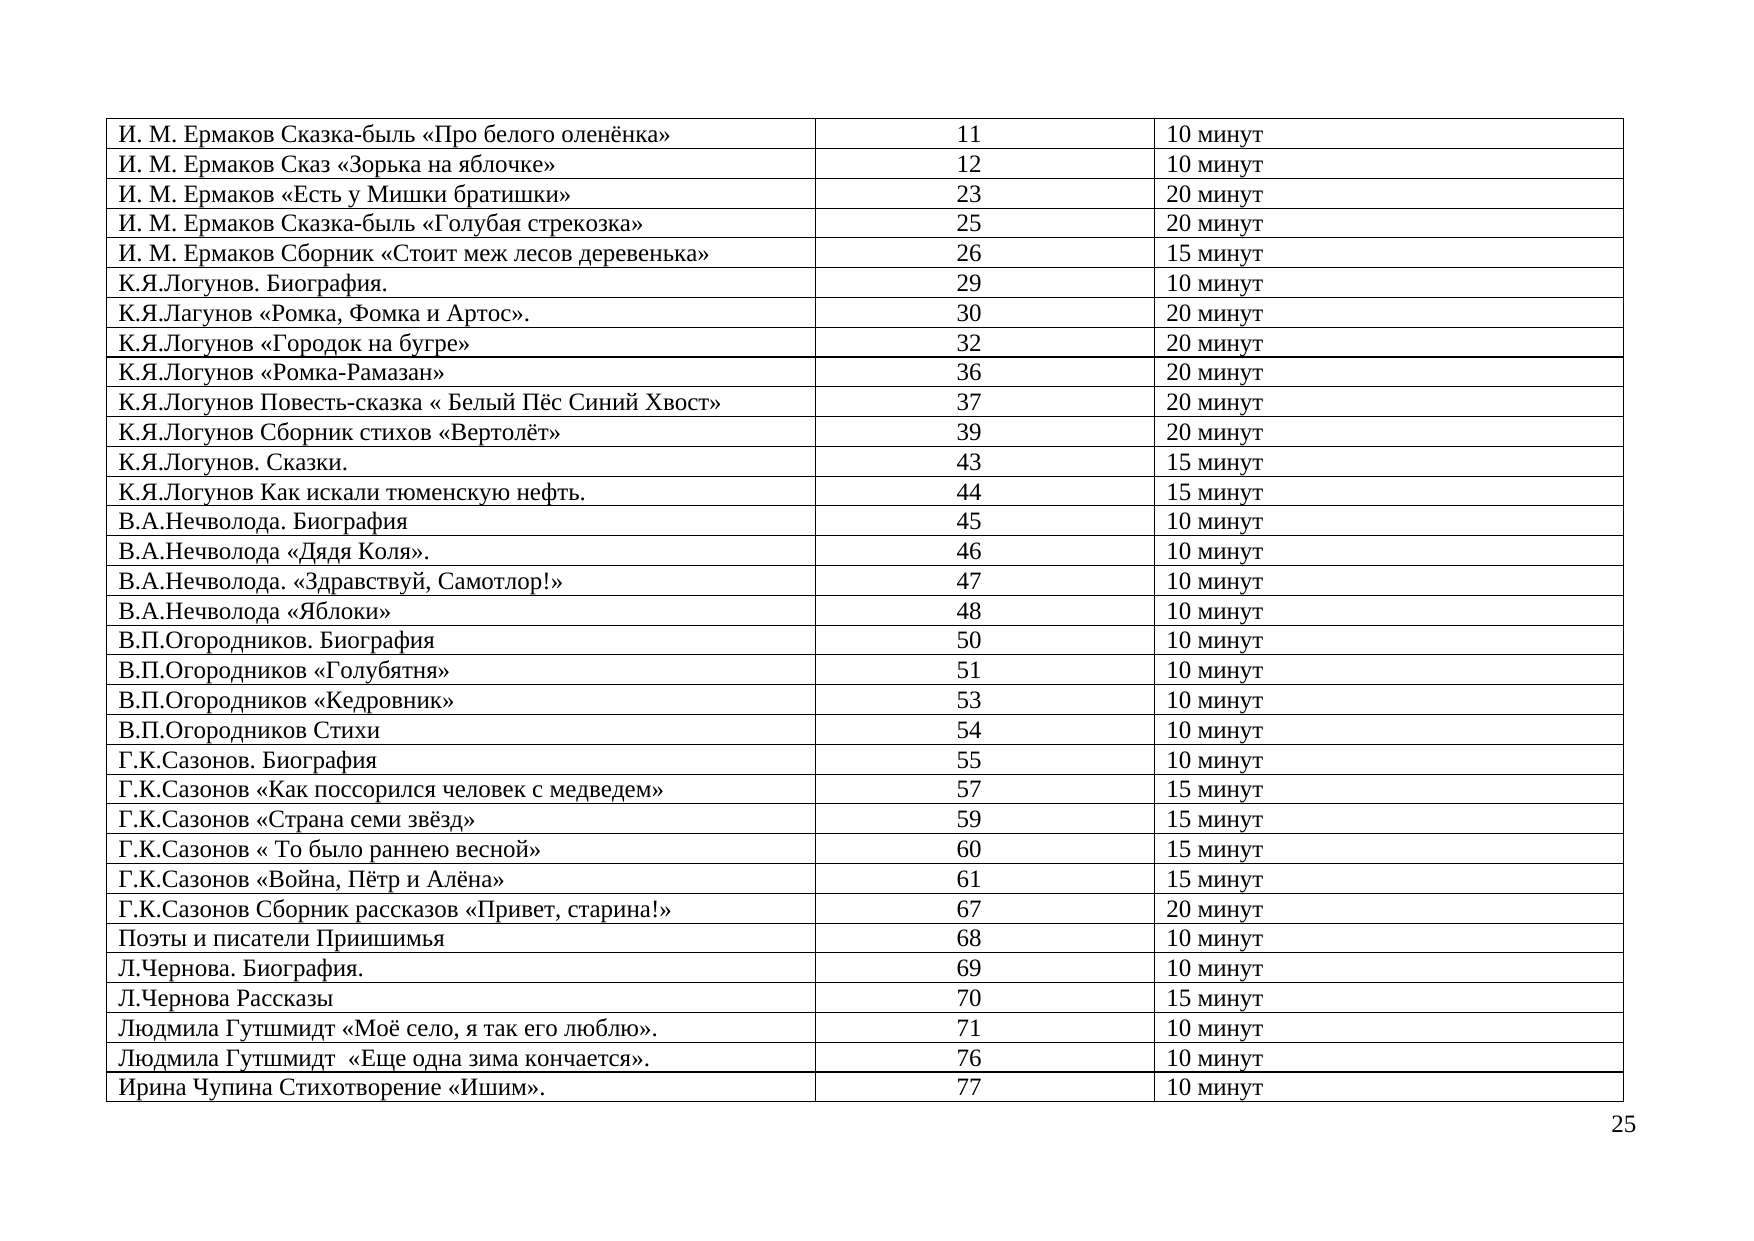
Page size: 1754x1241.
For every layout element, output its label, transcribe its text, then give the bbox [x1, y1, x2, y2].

table_cell 10 минут [1155, 596, 1623, 624]
table_cell 20 минут [1155, 894, 1623, 922]
table_cell В.П.Огородников «Голубятня» [107, 655, 815, 684]
table_cell 10 минут [1155, 715, 1623, 744]
table_cell 10 минут [1155, 506, 1623, 535]
table_cell К.Я.Логунов. Биография. [107, 268, 815, 297]
table_cell 20 минут [1155, 328, 1623, 356]
table_cell В.А.Нечволода. «Здравствуй, Самотлор!» [107, 566, 815, 595]
table_cell И. М. Ермаков Сборник «Стоит меж лесов деревенька» [107, 238, 815, 267]
table_cell 54 [816, 715, 1154, 744]
table_cell 15 минут [1155, 804, 1623, 833]
table_cell 20 минут [1155, 179, 1623, 207]
table_cell 15 минут [1155, 983, 1623, 1012]
table_cell 20 минут [1155, 387, 1623, 416]
table_cell В.А.Нечволода «Дядя Коля». [107, 536, 815, 565]
table_cell 25 [816, 209, 1154, 237]
table_cell 15 минут [1155, 864, 1623, 893]
table_cell 70 [816, 983, 1154, 1012]
table_cell 10 минут [1155, 119, 1623, 148]
table_cell 50 [816, 626, 1154, 654]
table_cell Людмила Гутшмидт «Моё село, я так его люблю». [107, 1013, 815, 1042]
table_cell Людмила Гутшмидт «Еще одна зима кончается». [107, 1043, 815, 1071]
table_cell 68 [816, 924, 1154, 952]
table_cell 60 [816, 834, 1154, 863]
table_cell К.Я.Логунов Сборник стихов «Вертолёт» [107, 417, 815, 446]
table_cell 10 минут [1155, 924, 1623, 952]
table_cell Г.К.Сазонов «Как поссорился человек с медведем» [107, 775, 815, 803]
table_cell 32 [816, 328, 1154, 356]
table_cell Г.К.Сазонов « То было раннею весной» [107, 834, 815, 863]
table_cell И. М. Ермаков «Есть у Мишки братишки» [107, 179, 815, 207]
table_cell В.П.Огородников Стихи [107, 715, 815, 744]
table_cell 51 [816, 655, 1154, 684]
table_cell Г.К.Сазонов Сборник рассказов «Привет, старина!» [107, 894, 815, 922]
table_cell К.Я.Логунов Повесть-сказка « Белый Пёс Синий Хвост» [107, 387, 815, 416]
table_cell 12 [816, 149, 1154, 178]
table_cell И. М. Ермаков Сказка-быль «Про белого оленёнка» [107, 119, 815, 148]
table_cell 10 минут [1155, 1043, 1623, 1071]
table_cell 55 [816, 745, 1154, 773]
table_cell 10 минут [1155, 626, 1623, 654]
table_cell 10 минут [1155, 566, 1623, 595]
table_cell 20 минут [1155, 298, 1623, 327]
table_cell 43 [816, 447, 1154, 476]
table_cell 57 [816, 775, 1154, 803]
table_cell 30 [816, 298, 1154, 327]
table_cell Л.Чернова Рассказы [107, 983, 815, 1012]
table_cell 29 [816, 268, 1154, 297]
table_cell 20 минут [1155, 358, 1623, 386]
table_cell В.П.Огородников «Кедровник» [107, 685, 815, 714]
table_cell 76 [816, 1043, 1154, 1071]
table_cell К.Я.Лагунов «Ромка, Фомка и Артос». [107, 298, 815, 327]
table_cell 10 минут [1155, 1013, 1623, 1042]
table_cell 10 минут [1155, 655, 1623, 684]
table_cell 61 [816, 864, 1154, 893]
table_cell 10 минут [1155, 745, 1623, 773]
table_cell 48 [816, 596, 1154, 624]
table_cell К.Я.Логунов. Сказки. [107, 447, 815, 476]
table_cell 45 [816, 506, 1154, 535]
table_cell 47 [816, 566, 1154, 595]
table_cell Г.К.Сазонов «Война, Пётр и Алёна» [107, 864, 815, 893]
table_cell 10 минут [1155, 953, 1623, 982]
table_cell 20 минут [1155, 209, 1623, 237]
table_cell 36 [816, 358, 1154, 386]
table_cell Г.К.Сазонов. Биография [107, 745, 815, 773]
table_cell 46 [816, 536, 1154, 565]
table_cell К.Я.Логунов Как искали тюменскую нефть. [107, 477, 815, 505]
table_cell К.Я.Логунов «Городок на бугре» [107, 328, 815, 356]
table_cell 77 [816, 1073, 1154, 1101]
table_cell 15 минут [1155, 238, 1623, 267]
table_cell В.А.Нечволода. Биография [107, 506, 815, 535]
table_cell И. М. Ермаков Сказ «Зорька на яблочке» [107, 149, 815, 178]
table_cell 26 [816, 238, 1154, 267]
table_cell 10 минут [1155, 685, 1623, 714]
table_cell 15 минут [1155, 834, 1623, 863]
table_cell И. М. Ермаков Сказка-быль «Голубая стрекозка» [107, 209, 815, 237]
table_cell 23 [816, 179, 1154, 207]
table_cell 10 минут [1155, 149, 1623, 178]
table_cell Л.Чернова. Биография. [107, 953, 815, 982]
table_cell 44 [816, 477, 1154, 505]
table_cell В.П.Огородников. Биография [107, 626, 815, 654]
table_cell 11 [816, 119, 1154, 148]
table_cell 69 [816, 953, 1154, 982]
table_cell 10 минут [1155, 536, 1623, 565]
table_cell 15 минут [1155, 775, 1623, 803]
table_cell 39 [816, 417, 1154, 446]
table_cell Г.К.Сазонов «Страна семи звёзд» [107, 804, 815, 833]
table_cell 10 минут [1155, 1073, 1623, 1101]
table_cell Ирина Чупина Стихотворение «Ишим». [107, 1073, 815, 1101]
table_cell Поэты и писатели Приишимья [107, 924, 815, 952]
table_cell 37 [816, 387, 1154, 416]
table_cell 15 минут [1155, 447, 1623, 476]
table_cell К.Я.Логунов «Ромка-Рамазан» [107, 358, 815, 386]
table_cell 10 минут [1155, 268, 1623, 297]
table_cell В.А.Нечволода «Яблоки» [107, 596, 815, 624]
table_cell 53 [816, 685, 1154, 714]
table_cell 15 минут [1155, 477, 1623, 505]
table_cell 67 [816, 894, 1154, 922]
table_cell 20 минут [1155, 417, 1623, 446]
table_cell 71 [816, 1013, 1154, 1042]
table_cell 59 [816, 804, 1154, 833]
